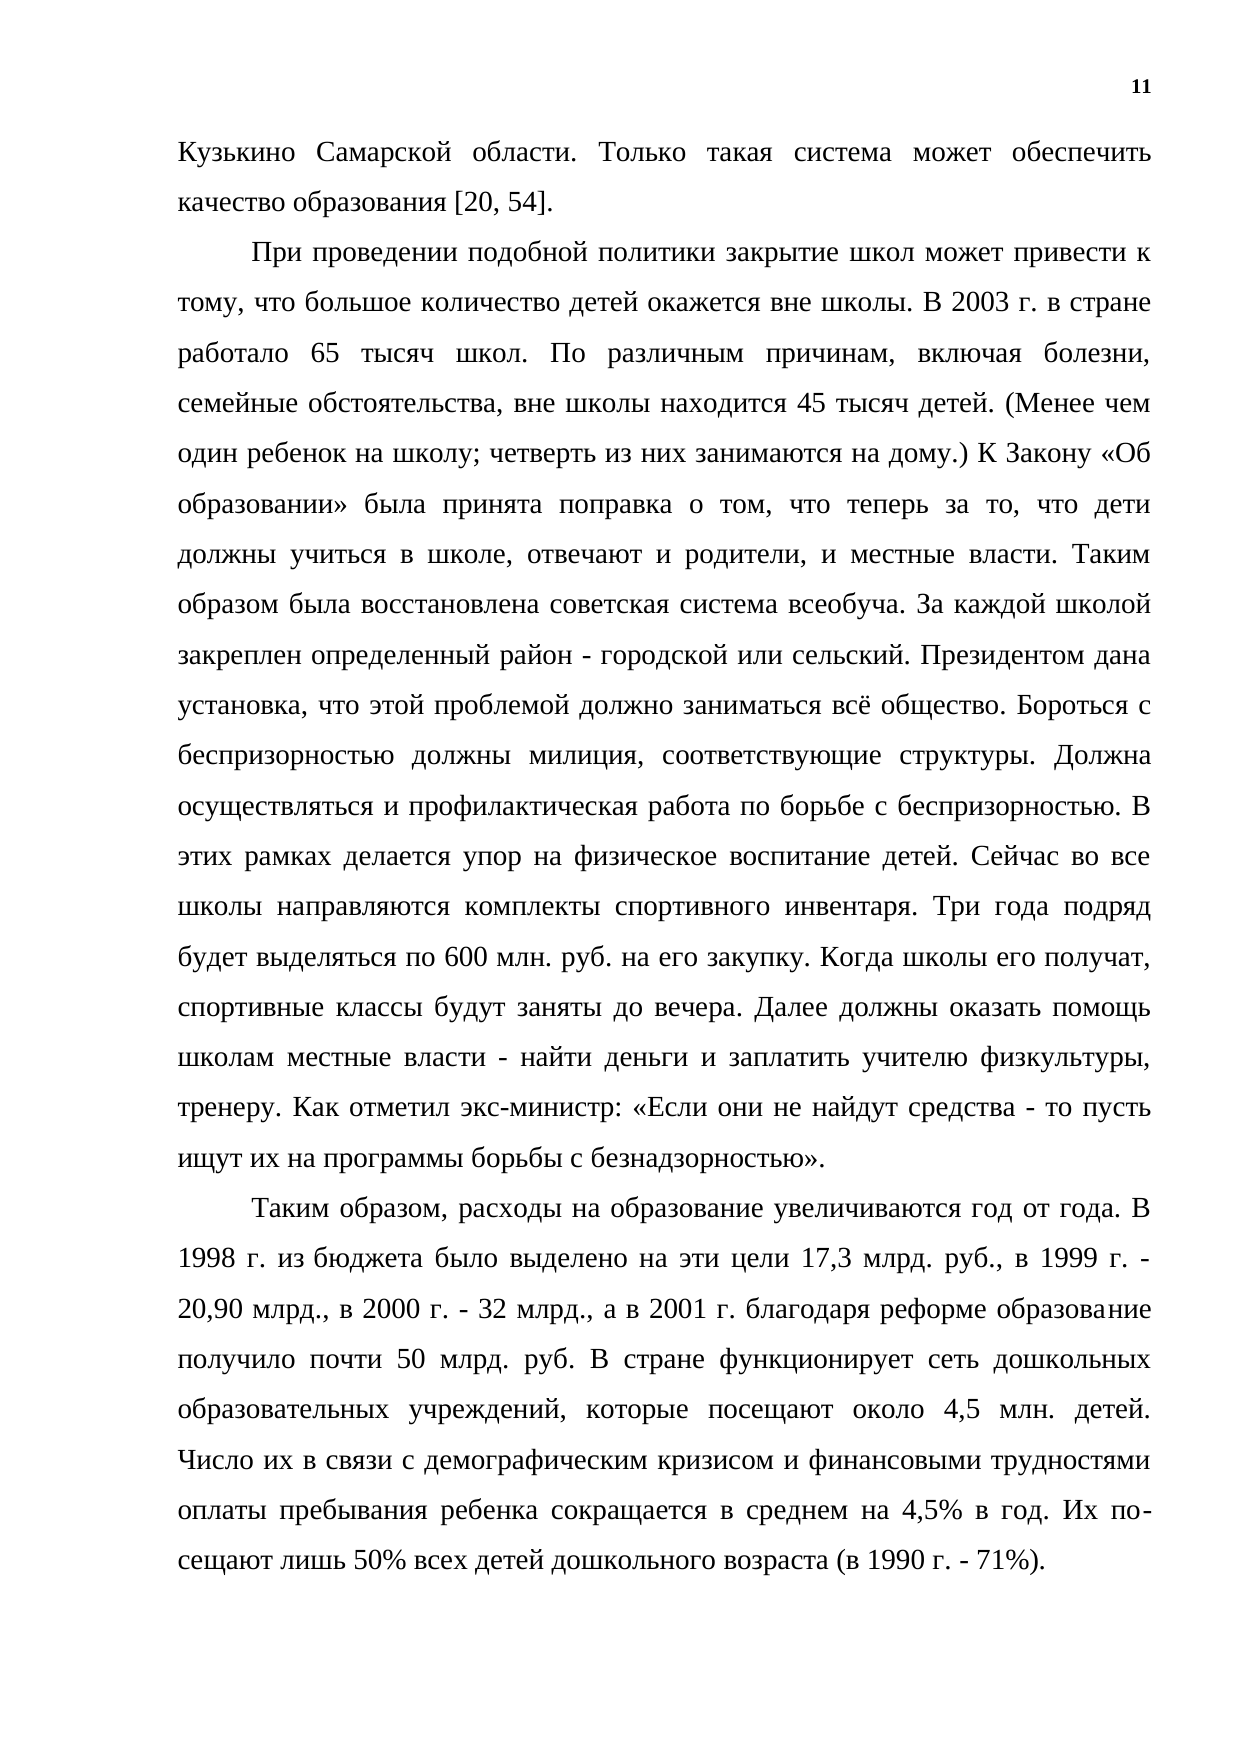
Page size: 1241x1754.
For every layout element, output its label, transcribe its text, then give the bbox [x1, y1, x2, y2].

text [177, 134, 1152, 218]
text При проведении подобной политики закрытие школ может привести к тому, что большое количество детей окажется вне школы. В 2003 г. в стране работало 65 тысяч школ. По различным причинам, включая болезни, семейные обстоятельства, вне школы находится 45 тысяч детей. (Менее чем один ребенок на школу; четверть из них занимаются на дому.) К Закону «Об образовании» была принята поправка о том, что теперь за то, что дети должны учиться в школе, отвечают и родители, и местные власти. Таким образом была восстановлена советская система всеобуча. За каждой школой закреплен определенный район - городской или сельский. Президентом дана установка, что этой проблемой должно заниматься всё общество. Бороться с беспризорностью должны милиция, соответствующие структуры. Должна осуществляться и профилактическая работа по борьбе с беспризорностью. В этих рамках делается упор на физическое воспитание детей. Сейчас во все школы направляются комплекты спортивного инвентаря. Три года подряд будет выделяться по 600 млн. руб. на его закупку. Когда школы его получат, спортивные классы будут заняты до вечера. Далее должны оказать помощь школам местные власти - найти деньги и заплатить учителю физкультуры, тренеру. Как отметил экс-министр: «Если они не найдут средства - то пусть ищут их на программы борьбы с безнадзорностью». [177, 234, 1152, 1174]
text Таким образом, расходы на образование увеличиваются год от года. В 1998 г. из бюджета было выделено на эти цели 17,3 млрд. руб., в 1999 г. - 20,90 млрд., в 2000 г. - 32 млрд., а в 2001 г. благодаря реформе образование получило почти 50 млрд. руб. В стране функционирует сеть дошкольных образовательных учреждений, которые посещают около 4,5 млн. детей. Число их в связи с демографическим кризисом и финансовыми трудностями оплаты пребывания ребенка сокращается в среднем на 4,5% в год. Их посещают лишь 50% всех детей дошкольного возраста (в 1990 г. - 71%). [177, 1190, 1152, 1576]
